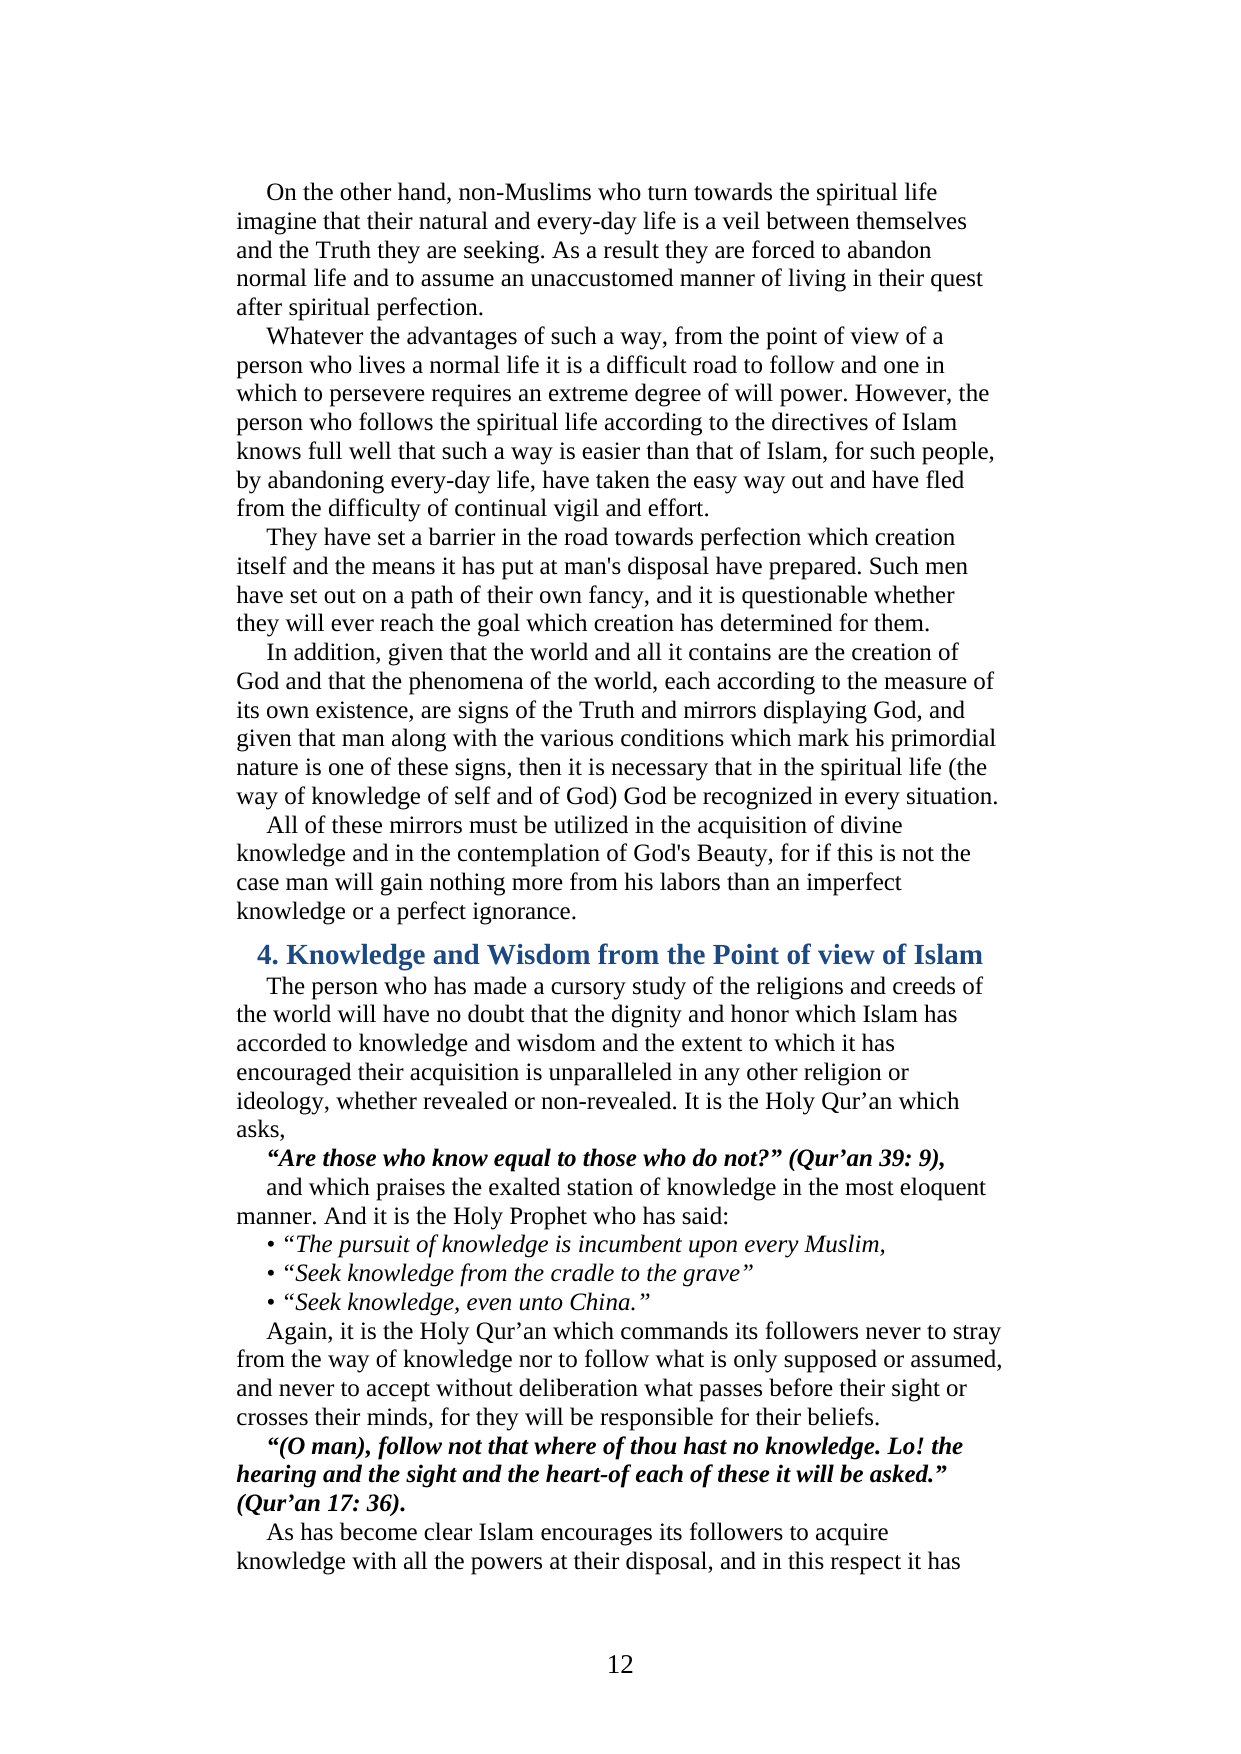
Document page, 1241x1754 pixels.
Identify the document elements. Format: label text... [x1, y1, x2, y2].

text • “Seek knowledge, even unto China.” [236, 1287, 1004, 1316]
text • “Seek knowledge from the cradle to the grave” [236, 1258, 1004, 1287]
text The person who has made a cursory study of the religions and creeds of the world will have no doubt that the dignity and honor which Islam has accorded to knowledge and wisdom and the extent to which it has encouraged their acquisition is unparalleled in any other religion or ideology, whether revealed or non-revealed. It is the Holy Qur’an which asks, [236, 971, 1004, 1143]
text They have set a barrier in the road towards perfection which creation itself and the means it has put at man's disposal have prepared. Such men have set out on a path of their own fancy, and it is questionable whether they will ever reach the goal which creation has determined for them. [236, 522, 1004, 637]
text and which praises the exalted station of knowledge in the most eloquent manner. And it is the Holy Prophet who has said: [236, 1172, 1004, 1229]
text On the other hand, non-Muslims who turn towards the spiritual life imagine that their natural and every-day life is a veil between themselves and the Truth they are seeking. As a result they are forced to abandon normal life and to assume an unaccustomed manner of living in their quest after spiritual perfection. [236, 177, 1004, 321]
text Again, it is the Holy Qur’an which commands its followers never to stray from the way of knowledge nor to follow what is only supposed or assumed, and never to accept without deliberation what passes before their sight or crosses their minds, for they will be responsible for their beliefs. [236, 1316, 1004, 1431]
text • “The pursuit of knowledge is incumbent upon every Muslim, [236, 1229, 1004, 1258]
text In addition, given that the world and all it contains are the creation of God and that the phenomena of the world, each according to the measure of its own existence, are signs of the Truth and mirrors displaying God, and given that man along with the various conditions which mark his primordial nature is one of these signs, then it is necessary that in the spiritual life (the way of knowledge of self and of God) God be recognized in every situation. [236, 637, 1004, 810]
text “Are those who know equal to those who do not?” (Qur’an 39: 9), [236, 1143, 1004, 1172]
text Whatever the advantages of such a way, from the point of view of a person who lives a normal life it is a difficult road to follow and one in which to persevere requires an extreme degree of will power. However, the person who follows the spiritual life according to the directives of Islam knows full well that such a way is easier than that of Islam, for such people, by abandoning every-day life, have taken the easy way out and have fled from the difficulty of continual vigil and effort. [236, 321, 1004, 522]
text All of these mirrors must be utilized in the acquisition of divine knowledge and in the contemplation of God's Beauty, for if this is not the case man will gain nothing more from his labors than an imperfect knowledge or a perfect ignorance. [236, 810, 1004, 925]
subtitle 4. Knowledge and Wisdom from the Point of view of Islam [236, 937, 1004, 971]
text “(O man), follow not that where of thou hast no knowledge. Lo! the hearing and the sight and the heart-of each of these it will be asked.” (Qur’an 17: 36). [236, 1431, 1004, 1517]
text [236, 1517, 1004, 1574]
